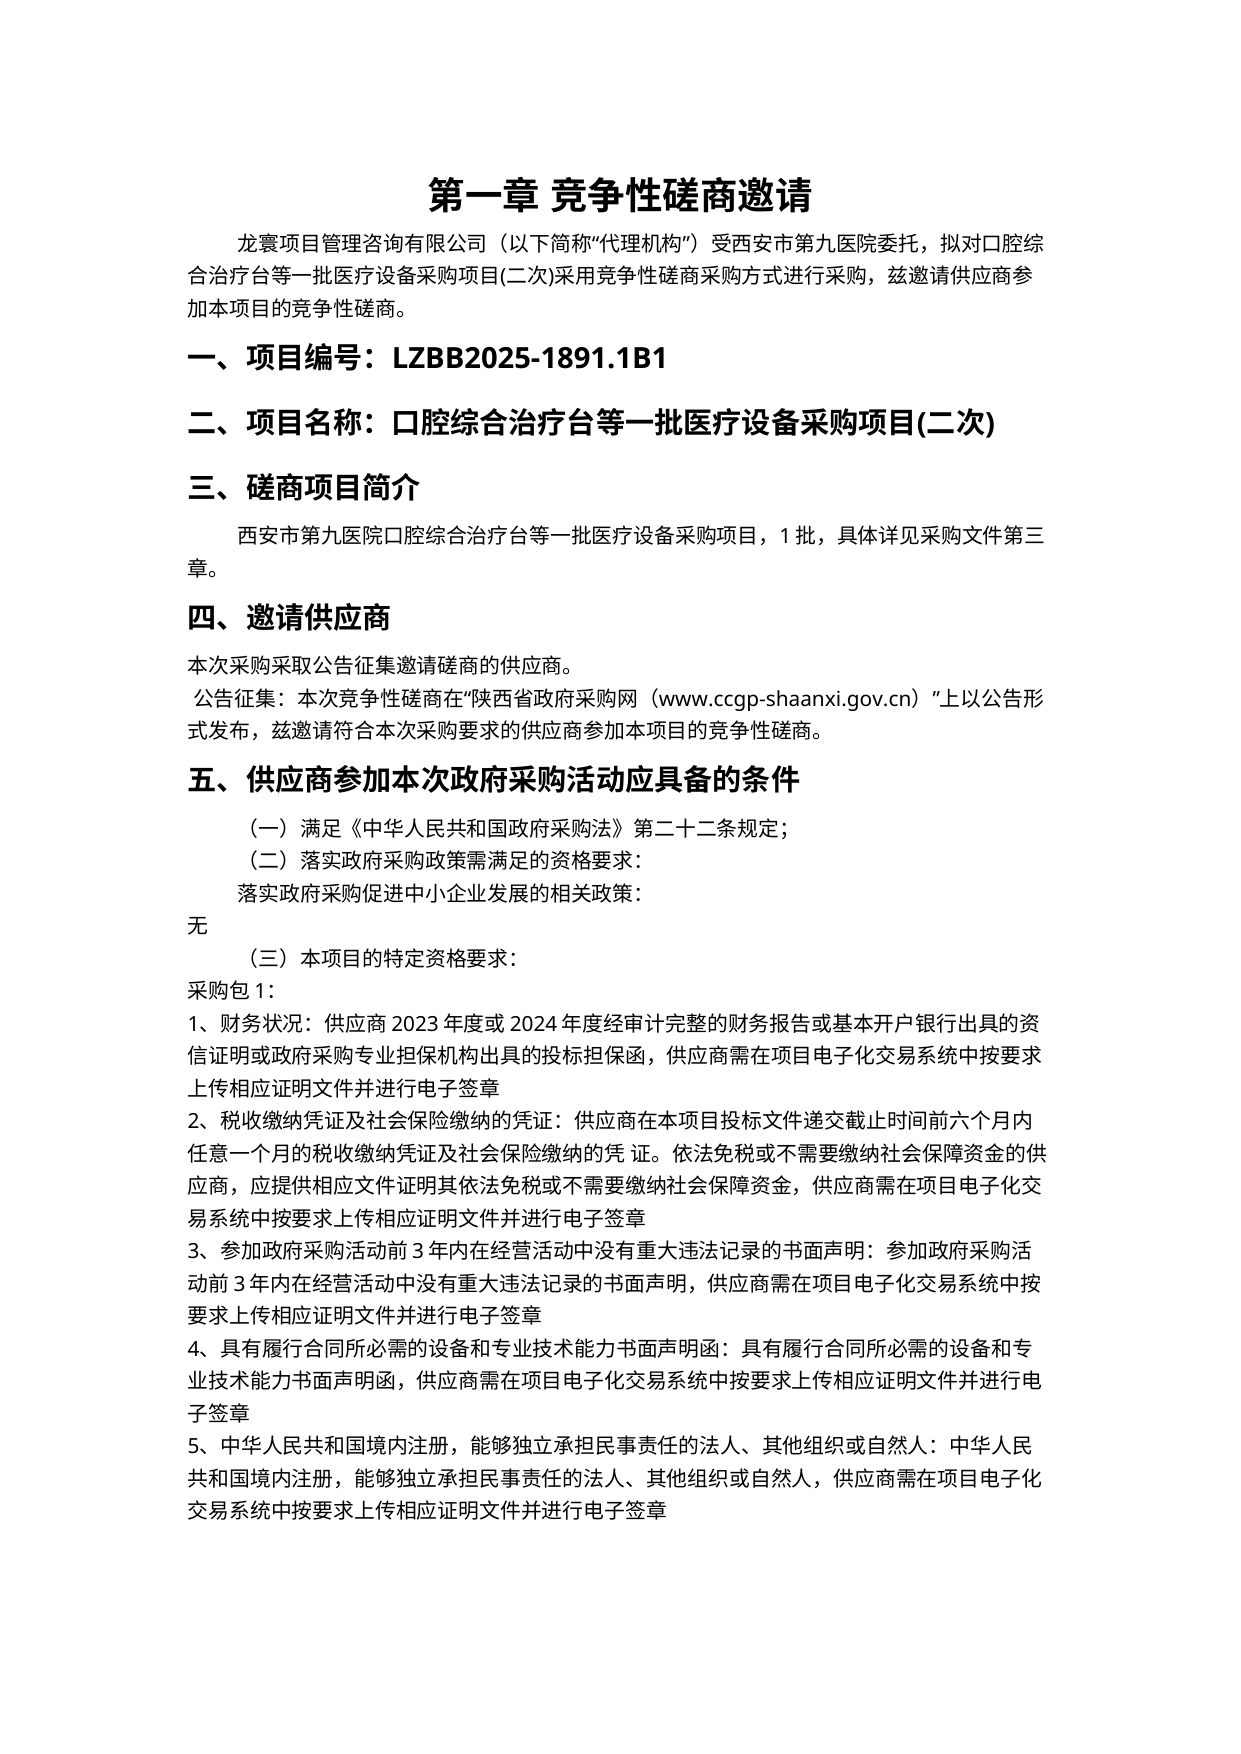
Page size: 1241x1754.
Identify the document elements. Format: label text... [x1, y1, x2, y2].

text （二）落实政府采购政策需满足的资格要求： [187, 844, 1053, 877]
text 2、税收缴纳凭证及社会保险缴纳的凭证：供应商在本项目投标文件递交截止时间前六个月内任意一个月的税收缴纳凭证及社会保险缴纳的凭 证。依法免税或不需要缴纳社会保障资金的供应商，应提供相应文件证明其依法免税或不需要缴纳社会保障资金，供应商需在项目电子化交易系统中按要求上传相应证明文件并进行电子签章 [187, 1104, 1053, 1234]
text 本次采购采取公告征集邀请磋商的供应商。 [187, 649, 1053, 682]
text 无 [187, 909, 1053, 942]
text 西安市第九医院口腔综合治疗台等一批医疗设备采购项目，1批，具体详见采购文件第三章。 [187, 519, 1053, 584]
text 三、磋商项目简介 [187, 454, 1053, 519]
text 4、具有履行合同所必需的设备和专业技术能力书面声明函：具有履行合同所必需的设备和专业技术能力书面声明函，供应商需在项目电子化交易系统中按要求上传相应证明文件并进行电子签章 [187, 1332, 1053, 1429]
text 1、财务状况：供应商2023年度或2024年度经审计完整的财务报告或基本开户银行出具的资信证明或政府采购专业担保机构出具的投标担保函，供应商需在项目电子化交易系统中按要求上传相应证明文件并进行电子签章 [187, 1007, 1053, 1104]
text （一）满足《中华人民共和国政府采购法》第二十二条规定； [187, 812, 1053, 844]
text 一、项目编号：LZBB2025-1891.1B1 [187, 324, 1053, 389]
text 公告征集：本次竞争性磋商在“陕西省政府采购网（www.ccgp-shaanxi.gov.cn）”上以公告形式发布，兹邀请符合本次采购要求的供应商参加本项目的竞争性磋商。 [187, 682, 1053, 747]
text 落实政府采购促进中小企业发展的相关政策： [187, 877, 1053, 909]
text 二、项目名称：口腔综合治疗台等一批医疗设备采购项目(二次) [187, 389, 1053, 454]
text 五、供应商参加本次政府采购活动应具备的条件 [187, 747, 1053, 812]
text 3、参加政府采购活动前3年内在经营活动中没有重大违法记录的书面声明：参加政府采购活动前3年内在经营活动中没有重大违法记录的书面声明，供应商需在项目电子化交易系统中按要求上传相应证明文件并进行电子签章 [187, 1234, 1053, 1332]
text 龙寰项目管理咨询有限公司（以下简称“代理机构”）受西安市第九医院委托，拟对口腔综合治疗台等一批医疗设备采购项目(二次)采用竞争性磋商采购方式进行采购，兹邀请供应商参加本项目的竞争性磋商。 [187, 227, 1053, 324]
text 四、邀请供应商 [187, 584, 1053, 649]
text （三）本项目的特定资格要求： [187, 942, 1053, 974]
text 第一章 竞争性磋商邀请 [187, 162, 1053, 227]
text 5、中华人民共和国境内注册，能够独立承担民事责任的法人、其他组织或自然人：中华人民共和国境内注册，能够独立承担民事责任的法人、其他组织或自然人，供应商需在项目电子化交易系统中按要求上传相应证明文件并进行电子签章 [187, 1429, 1053, 1527]
text 采购包1： [187, 974, 1053, 1007]
